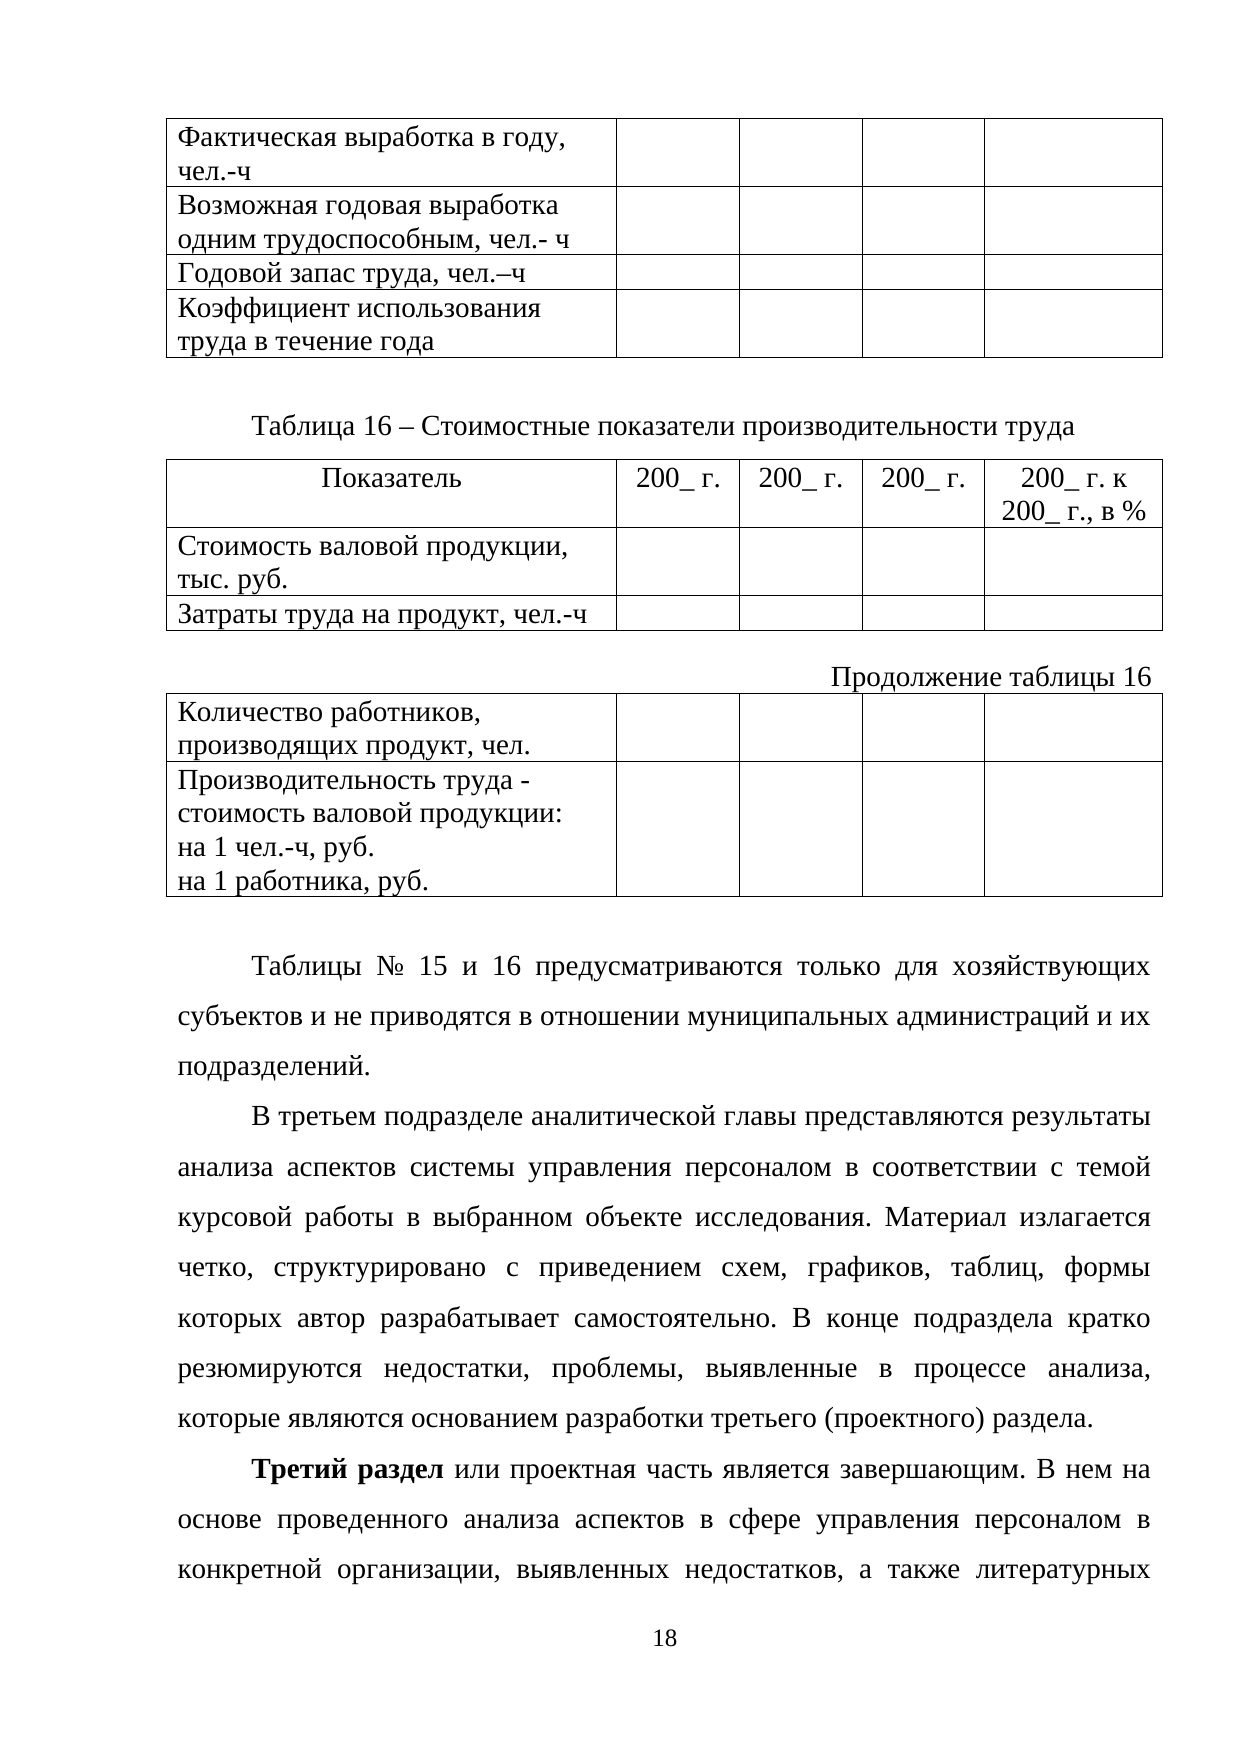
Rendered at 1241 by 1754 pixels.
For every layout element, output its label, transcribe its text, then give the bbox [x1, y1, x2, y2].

table_cell Коэффициент использования труда в течение года [167, 290, 616, 357]
table_cell [985, 762, 1162, 896]
table_cell [863, 255, 984, 289]
table_cell [863, 596, 984, 629]
table_cell [617, 596, 739, 629]
text В третьем подразделе аналитической главы представляются результаты анализа аспектов системы управления персоналом в соответствии с темой курсовой работы в выбранном объекте исследования. Материал излагается четко, структурировано с приведением схем, графиков, таблиц, формы которых автор разрабатывает самостоятельно. В конце подраздела кратко резюмируются недостатки, проблемы, выявленные в процессе анализа, которые являются основанием разработки третьего (проектного) раздела. [177, 1098, 1152, 1434]
table_cell [740, 596, 862, 629]
table_header Количество работников, производящих продукт, чел. [167, 694, 616, 761]
table_header 200_ г. [863, 460, 984, 527]
table_cell [617, 119, 739, 186]
table_cell Затраты труда на продукт, чел.-ч [167, 596, 616, 629]
table_header [985, 694, 1162, 761]
table_cell [740, 119, 862, 186]
table_cell [740, 255, 862, 289]
table_cell Годовой запас труда, чел.–ч [167, 255, 616, 289]
table_header [740, 694, 862, 761]
table_cell [617, 528, 739, 595]
text Таблицы № 15 и 16 предусматриваются только для хозяйствующих субъектов и не приводятся в отношении муниципальных администраций и их подразделений. [177, 948, 1152, 1082]
table_header Показатель [167, 460, 616, 527]
table_cell [617, 290, 739, 357]
table_cell [863, 290, 984, 357]
table_cell Стоимость валовой продукции, тыс. руб. [167, 528, 616, 595]
table_cell [985, 528, 1162, 595]
table_header [617, 694, 739, 761]
table_cell [985, 187, 1162, 254]
table_cell [863, 187, 984, 254]
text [177, 1451, 1152, 1585]
table_cell Производительность труда - стоимость валовой продукции: на 1 чел.-ч, руб. на 1 работника, руб. [167, 762, 616, 896]
table_cell [863, 528, 984, 595]
table_cell [617, 255, 739, 289]
table_cell [617, 187, 739, 254]
table_cell [740, 290, 862, 357]
table_cell [985, 119, 1162, 186]
table_cell [985, 255, 1162, 289]
text Продолжение таблицы 16 [177, 659, 1152, 693]
table_header [863, 694, 984, 761]
table_cell [863, 119, 984, 186]
table_cell [740, 762, 862, 896]
text Таблица 16 – Стоимостные показатели производительности труда [177, 408, 1152, 442]
table_header 200_ г. [740, 460, 862, 527]
table_cell [985, 596, 1162, 629]
table_cell [740, 187, 862, 254]
table_header 200_ г. к 200_ г., в % [985, 460, 1162, 527]
table_header 200_ г. [617, 460, 739, 527]
table_cell [863, 762, 984, 896]
table_cell [985, 290, 1162, 357]
table_cell [617, 762, 739, 896]
table_cell Возможная годовая выработка одним трудоспособным, чел.- ч [167, 187, 616, 254]
table_cell [740, 528, 862, 595]
table_cell Фактическая выработка в году, чел.-ч [167, 119, 616, 186]
